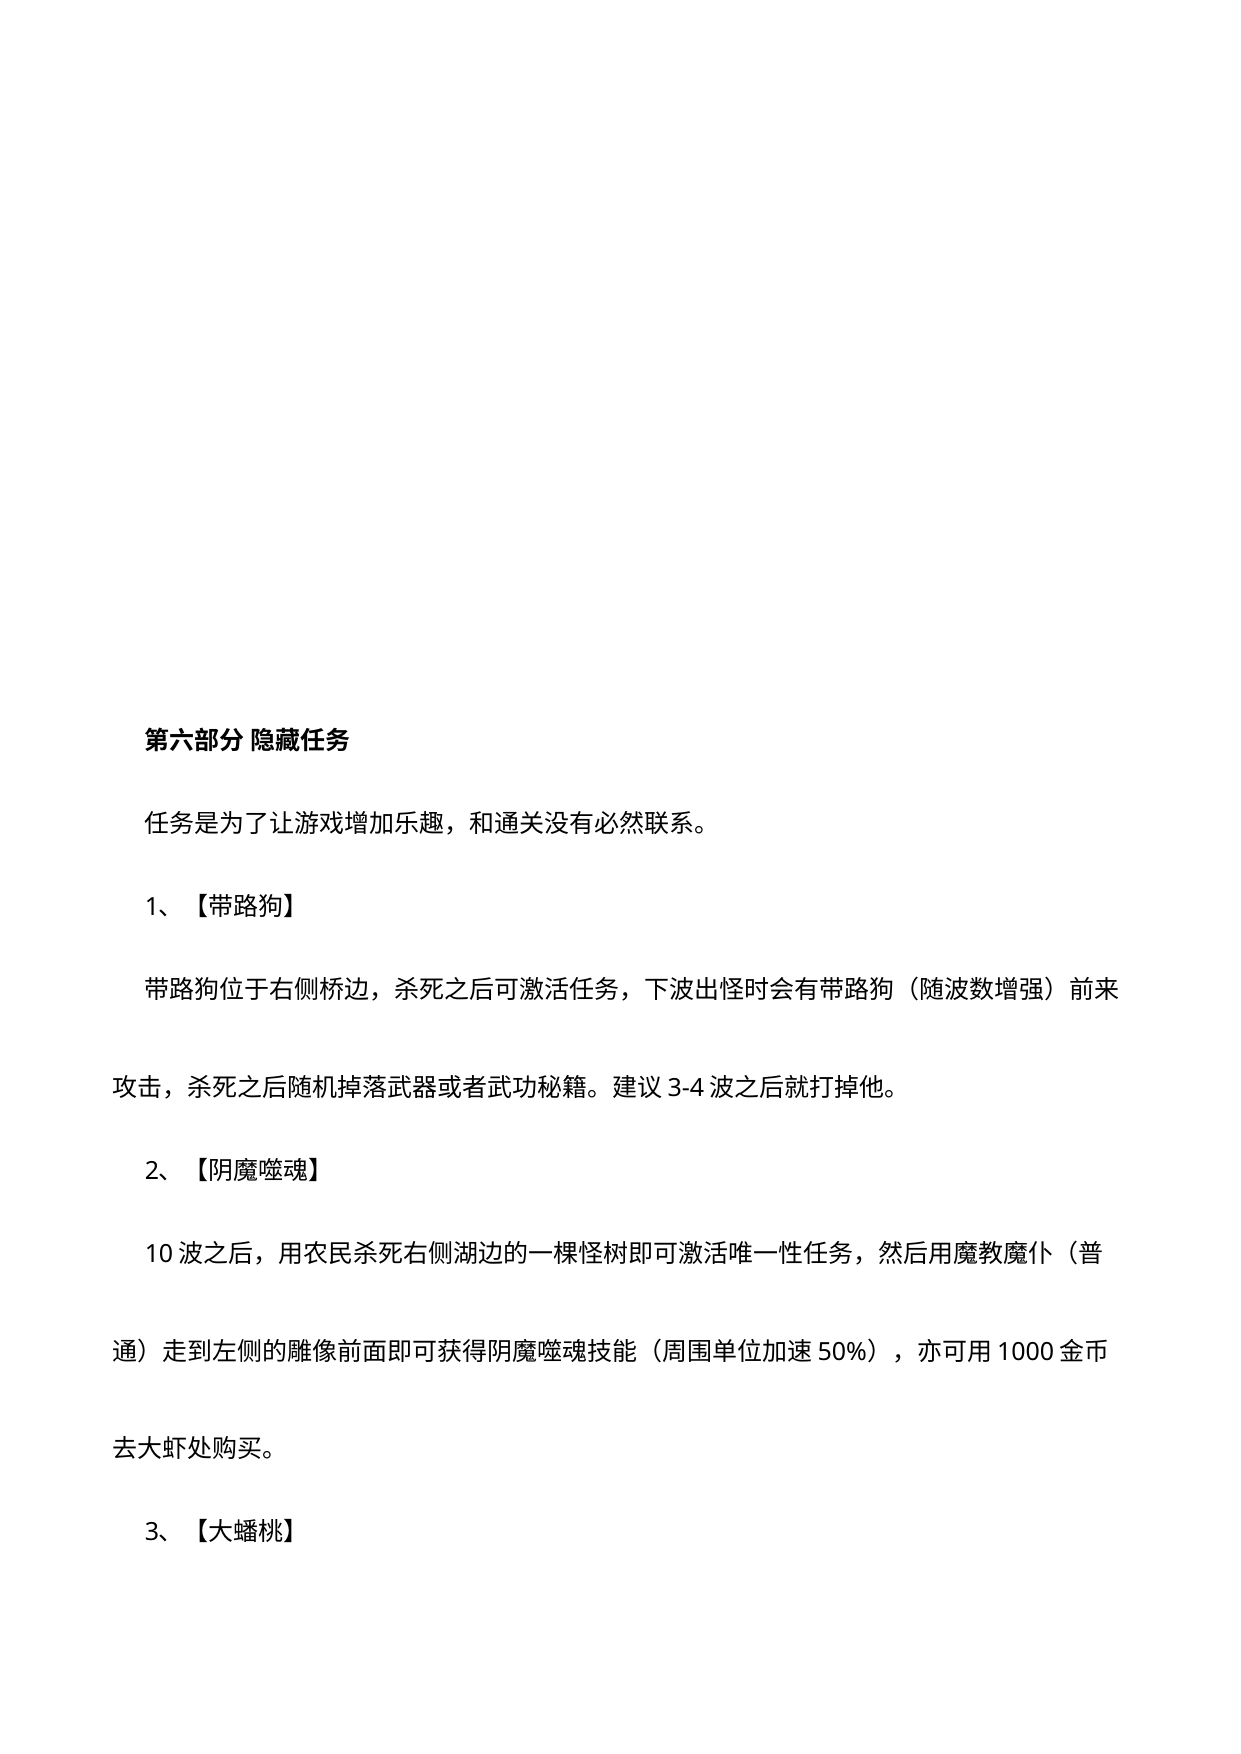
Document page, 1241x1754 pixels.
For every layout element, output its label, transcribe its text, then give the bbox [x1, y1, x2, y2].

text 2、【阴魔噬魂】 [112, 1136, 1128, 1201]
text 3、【大蟠桃】 [112, 1497, 1128, 1562]
text 带路狗位于右侧桥边，杀死之后可激活任务，下波出怪时会有带路狗（随波数增强）前来攻击，杀死之后随机掉落武器或者武功秘籍。建议3-4波之后就打掉他。 [112, 956, 1128, 1118]
text 10波之后，用农民杀死右侧湖边的一棵怪树即可激活唯一性任务，然后用魔教魔仆（普通）走到左侧的雕像前面即可获得阴魔噬魂技能（周围单位加速50%），亦可用1000金币去大虾处购买。 [112, 1219, 1128, 1479]
text 1、【带路狗】 [112, 872, 1128, 937]
text 第六部分 隐藏任务 [112, 706, 1128, 771]
text 任务是为了让游戏增加乐趣，和通关没有必然联系。 [112, 789, 1128, 854]
